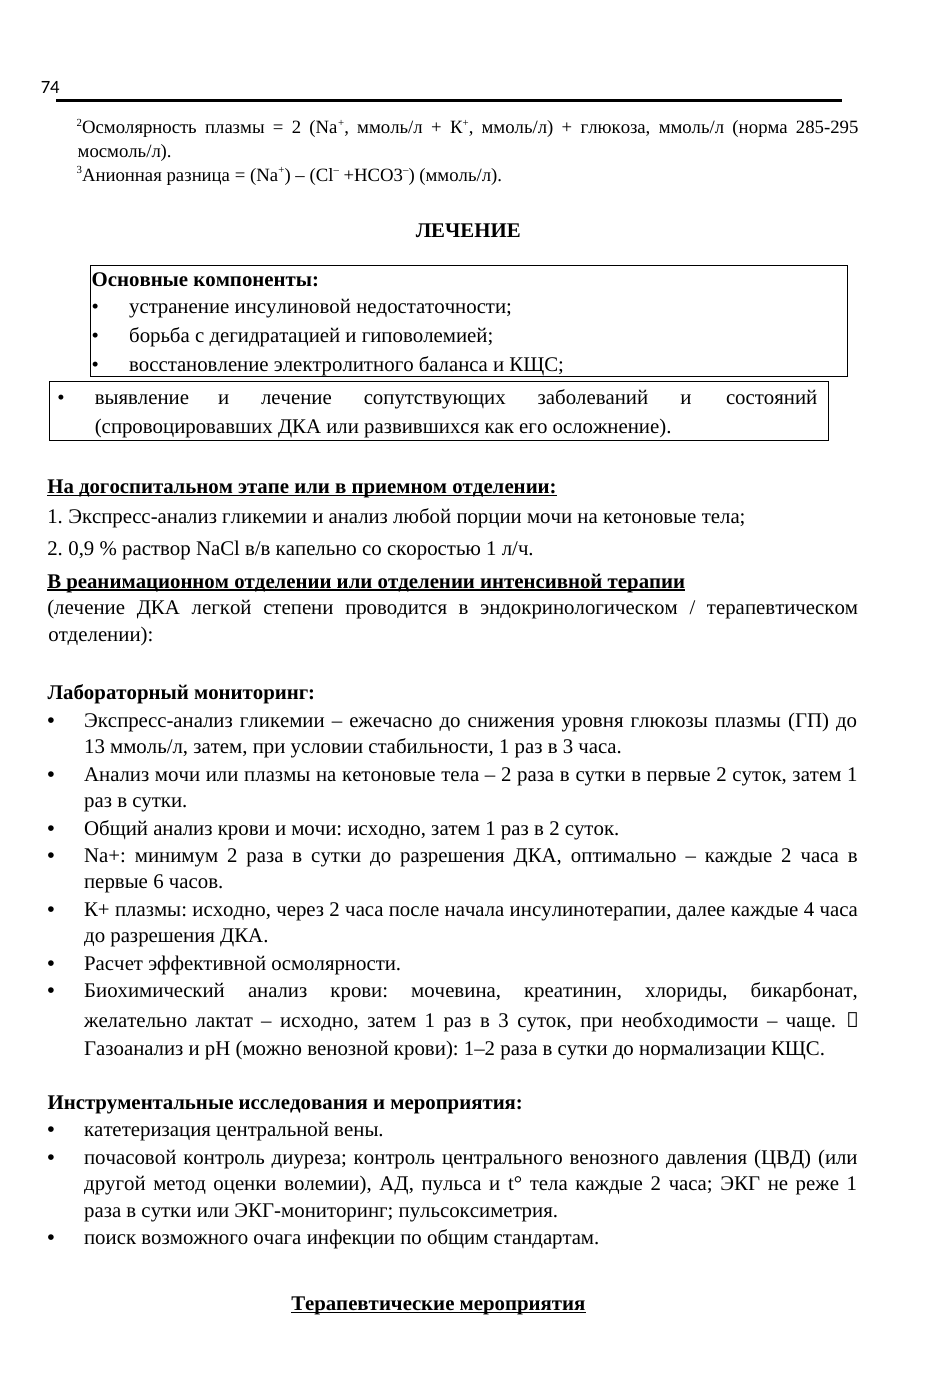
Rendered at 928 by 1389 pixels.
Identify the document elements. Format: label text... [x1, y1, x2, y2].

text 2Осмолярность плазмы = 2 (Na+, ммоль/л + К+, ммоль/л) + глюкоза, ммоль/л (норма 285-295 мосмоль/л). [76, 116, 859, 161]
list борьба с дегидратацией и гиповолемией; [91, 322, 847, 347]
list Биохимический анализ крови: мочевина, креатинин, хлориды, бикарбонат, желательно лактат – исходно, затем 1 раз в 3 суток, при необходимости – чаще.  Газоанализ и рН (можно венозной крови): 1–2 раза в сутки до нормализации КЩС. [47, 978, 859, 1060]
list Общий анализ крови и мочи: исходно, затем 1 раз в 2 суток. [47, 815, 859, 839]
text Основные компоненты: [91, 266, 847, 291]
list Na+: минимум 2 раза в сутки до разрешения ДКА, оптимально – каждые 2 часа в первые 6 часов. [47, 843, 859, 893]
list поиск возможного очага инфекции по общим стандартам. [47, 1225, 859, 1249]
text На догоспитальном этапе или в приемном отделении: [47, 474, 852, 498]
list Расчет эффективной осмолярности. [47, 951, 859, 975]
list устранение инсулиновой недостаточности; [91, 293, 847, 318]
list Экспресс-анализ гликемии – ежечасно до снижения уровня глюкозы плазмы (ГП) до 13 ммоль/л, затем, при условии стабильности, 1 раз в 3 часа. [47, 707, 859, 758]
text Инструментальные исследования и мероприятия: [47, 1089, 859, 1114]
list почасовой контроль диуреза; контроль центрального венозного давления (ЦВД) (или другой метод оценки волемии), АД, пульса и t° тела каждые 2 часа; ЭКГ не реже 1 раза в сутки или ЭКГ-мониторинг; пульсоксиметрия. [47, 1144, 859, 1222]
text 3Анионная разница = (Na+) – (Cl– +HCO3–) (ммоль/л). [76, 164, 859, 185]
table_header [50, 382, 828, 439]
list Экспресс-анализ гликемии и анализ любой порции мочи на кетоновые тела; [47, 504, 859, 528]
list К+ плазмы: исходно, через 2 часа после начала инсулинотерапии, далее каждые 4 часа до разрешения ДКА. [47, 897, 859, 947]
list восстановление электролитного баланса и КЩС; [91, 350, 847, 376]
list Анализ мочи или плазмы на кетоновые тела – 2 раза в сутки в первые 2 суток, затем 1 раз в сутки. [47, 761, 859, 812]
text В реанимационном отделении или отделении интенсивной терапии [47, 568, 852, 593]
list 0,9 % раствор NaCl в/в капельно со скоростью 1 л/ч. [47, 536, 859, 560]
subtitle ЛЕЧЕНИЕ [70, 218, 866, 242]
text (лечение ДКА легкой степени проводится в эндокринологическом / терапевтическом отделении): [47, 595, 859, 646]
text Терапевтические мероприятия [41, 1291, 836, 1315]
list катетеризация центральной вены. [47, 1117, 859, 1141]
text Лабораторный мониторинг: [47, 680, 859, 704]
